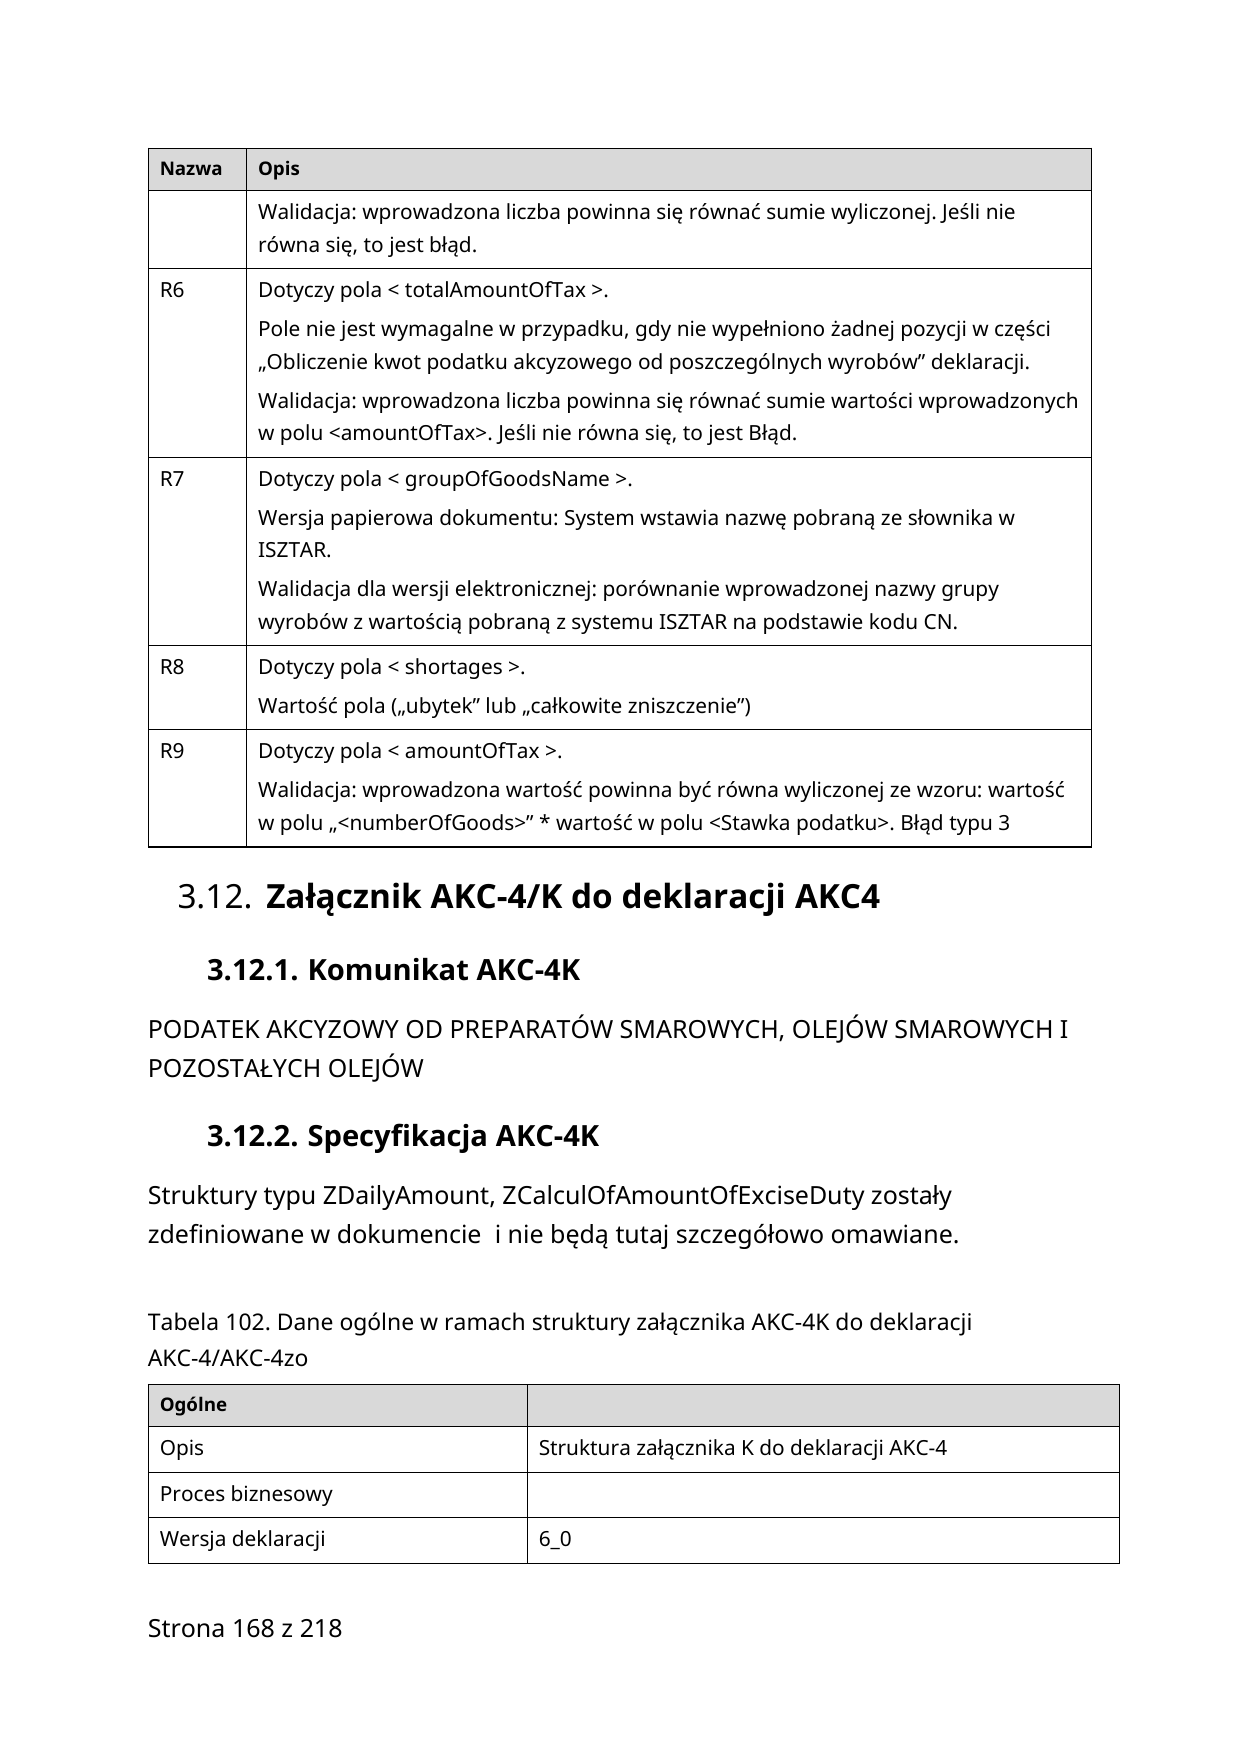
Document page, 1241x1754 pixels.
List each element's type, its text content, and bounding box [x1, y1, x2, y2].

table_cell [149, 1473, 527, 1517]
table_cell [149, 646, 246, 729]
text Tabela 102. Dane ogólne w ramach struktury załącznika AKC-4K do deklaracji AKC-4/AKC-4zo [148, 1306, 1092, 1373]
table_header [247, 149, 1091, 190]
text Struktury typu ZDailyAmount, ZCalculOfAmountOfExciseDuty zostały zdefiniowane w dokumencie 0 i nie będą tutaj szczegółowo omawiane. [148, 1177, 1092, 1251]
subtitle Załącznik AKC-4/K do deklaracji AKC4 [177, 872, 1092, 918]
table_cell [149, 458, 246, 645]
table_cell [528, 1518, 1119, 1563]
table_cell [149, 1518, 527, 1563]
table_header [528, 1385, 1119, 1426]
subtitle Specyfikacja AKC-4K [207, 1115, 1092, 1155]
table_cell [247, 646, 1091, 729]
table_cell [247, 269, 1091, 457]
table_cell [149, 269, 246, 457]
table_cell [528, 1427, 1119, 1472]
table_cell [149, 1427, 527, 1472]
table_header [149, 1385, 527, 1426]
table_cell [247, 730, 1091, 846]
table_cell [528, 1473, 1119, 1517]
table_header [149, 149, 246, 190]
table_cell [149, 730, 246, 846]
subtitle Komunikat AKC-4K [207, 949, 1092, 989]
text PODATEK AKCYZOWY OD PREPARATÓW SMAROWYCH, OLEJÓW SMAROWYCH I POZOSTAŁYCH OLEJÓW [148, 1012, 1092, 1085]
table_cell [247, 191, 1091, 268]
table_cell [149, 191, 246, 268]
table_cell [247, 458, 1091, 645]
